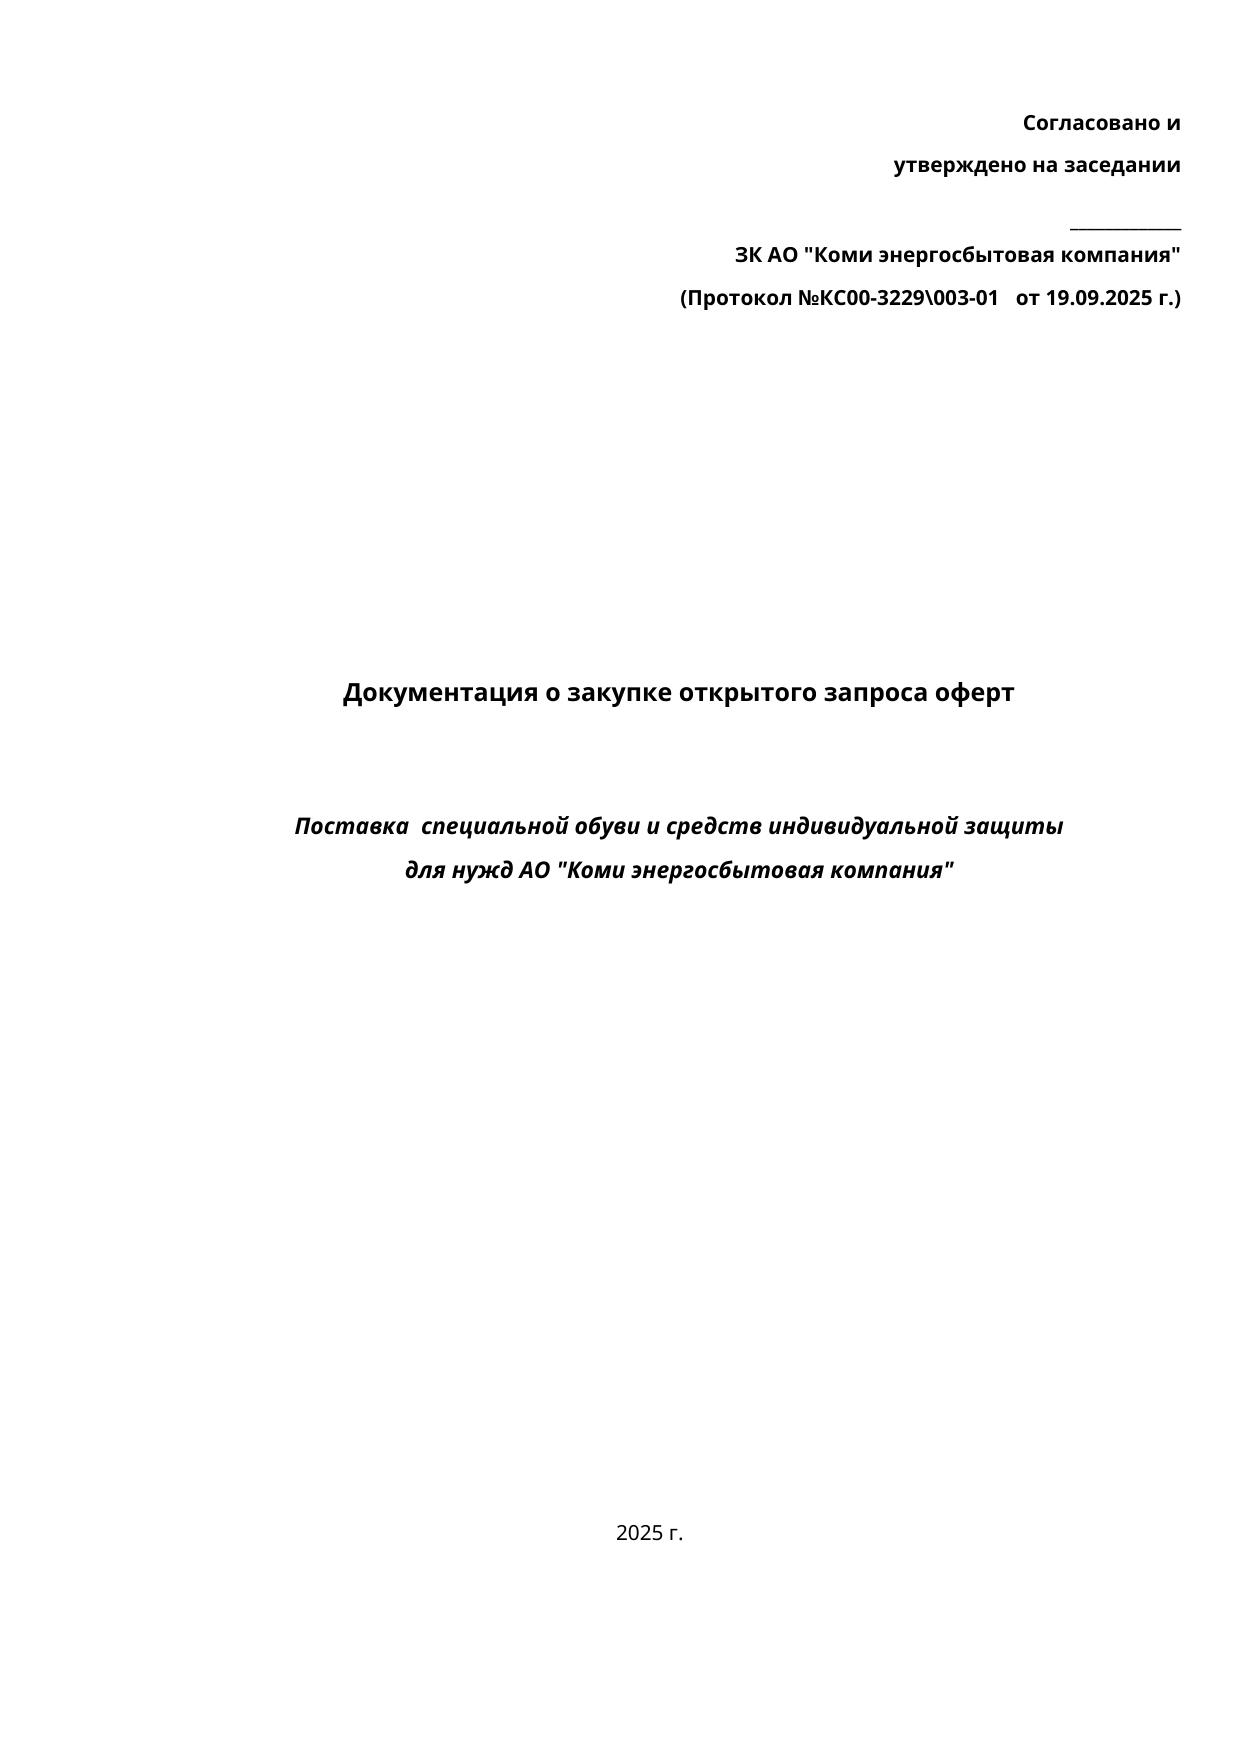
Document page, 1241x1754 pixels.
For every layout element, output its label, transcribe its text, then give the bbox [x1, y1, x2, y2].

text _____________ [118, 206, 1181, 234]
text Поставка специальной обуви и средств индивидуальной защиты [118, 810, 1181, 841]
text Документация о закупке открытого запроса оферт [118, 675, 1181, 709]
text 2025 г. [118, 1518, 1181, 1547]
text утверждено на заседании [474, 151, 1181, 179]
text для нужд АО "Коми энергосбытовая компания" [118, 854, 1181, 885]
text Согласовано и [474, 108, 1181, 136]
text ЗК АО "Коми энергосбытовая компания" (Протокол №КС00-3229\003-01 от 19.09.2025 г.) [474, 240, 1181, 311]
